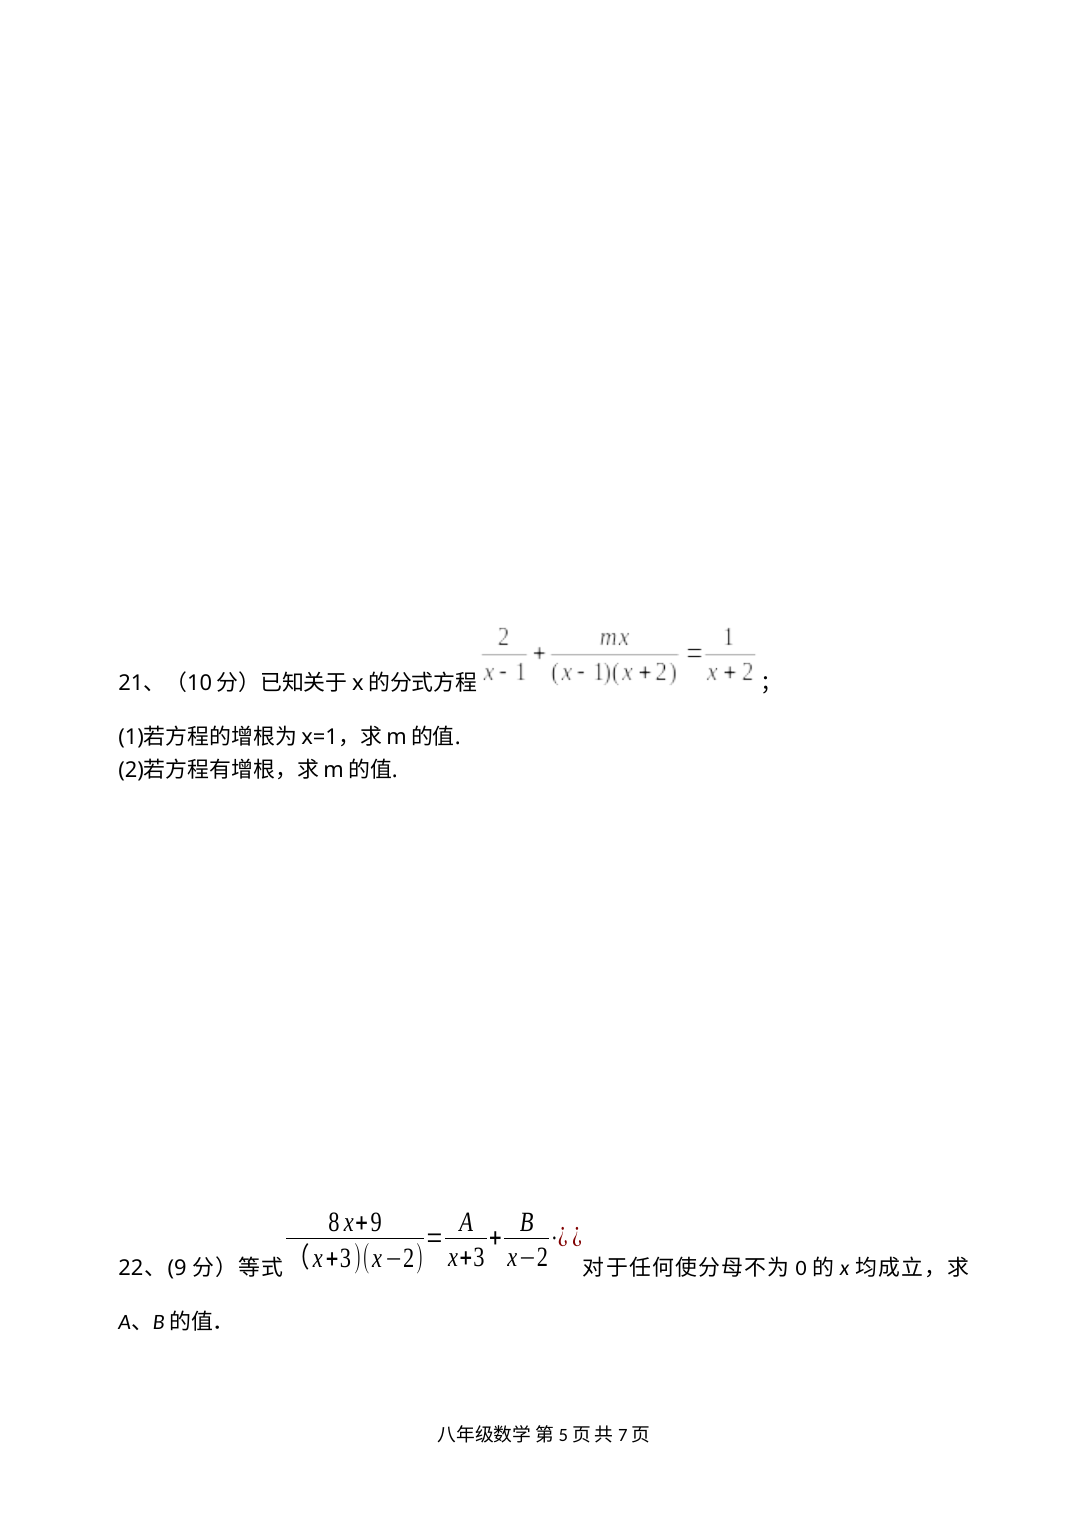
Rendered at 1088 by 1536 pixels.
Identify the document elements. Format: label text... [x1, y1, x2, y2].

text (2)若方程有增根，求m的值. [118, 751, 969, 784]
text (1)若方程的增根为x=1，求m的值. [118, 719, 969, 751]
text 21、（10分）已知关于x的分式方程； [118, 621, 969, 719]
text 22、(9分）等式对于任何使分母不为0的x均成立，求A、B的值． [118, 1206, 969, 1336]
